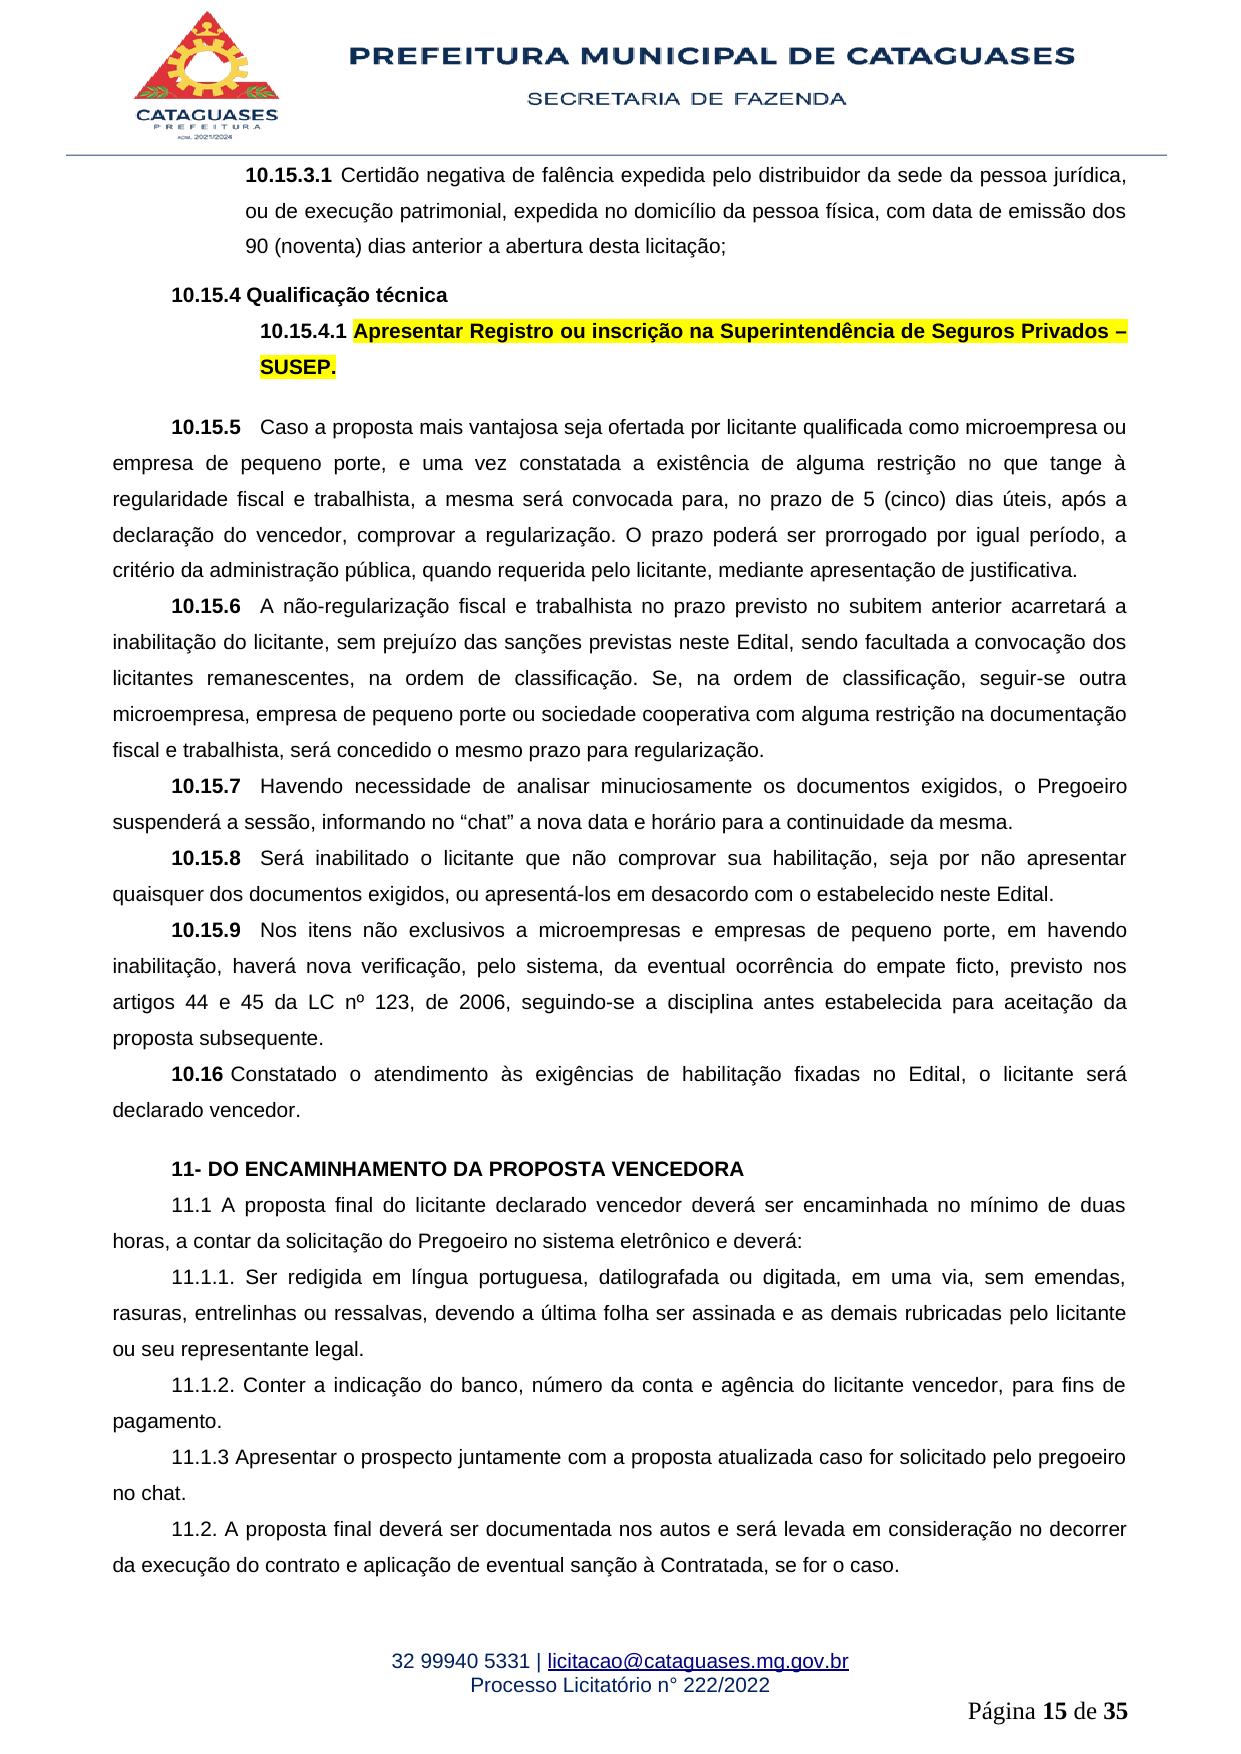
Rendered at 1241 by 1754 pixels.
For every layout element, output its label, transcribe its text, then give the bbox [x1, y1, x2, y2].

list Será inabilitado o licitante que não comprovar sua habilitação, seja por não apresentar quaisquer dos documentos exigidos, ou apresentá-los em desacordo com o estabelecido neste Edital. [112, 846, 1128, 906]
picture [66, 0, 1167, 183]
list Nos itens não exclusivos a microempresas e empresas de pequeno porte, em havendo inabilitação, haverá nova verificação, pelo sistema, da eventual ocorrência do empate ficto, previsto nos artigos 44 e 45 da LC nº 123, de 2006, seguindo-se a disciplina antes estabelecida para aceitação da proposta subsequente. [112, 918, 1128, 1049]
text 11.1 A proposta final do licitante declarado vencedor deverá ser encaminhada no mínimo de duas horas, a contar da solicitação do Pregoeiro no sistema eletrônico e deverá: [112, 1193, 1128, 1253]
text 11.1.2. Conter a indicação do banco, número da conta e agência do licitante vencedor, para fins de pagamento. [112, 1373, 1128, 1433]
list DO ENCAMINHAMENTO DA PROPOSTA VENCEDORA [112, 1157, 1128, 1181]
list Certidão negativa de falência expedida pelo distribuidor da sede da pessoa jurídica, ou de execução patrimonial, expedida no domicílio da pessoa física, com data de emissão dos 90 (noventa) dias anterior a abertura desta licitação; [245, 162, 1128, 258]
list 10.15.4.1 Apresentar Registro ou inscrição na Superintendência de Seguros Privados – SUSEP. [260, 319, 1128, 379]
list Constatado o atendimento às exigências de habilitação fixadas no Edital, o licitante será declarado vencedor. [112, 1061, 1128, 1121]
list A não-regularização fiscal e trabalhista no prazo previsto no subitem anterior acarretará a inabilitação do licitante, sem prejuízo das sanções previstas neste Edital, sendo facultada a convocação dos licitantes remanescentes, na ordem de classificação. Se, na ordem de classificação, seguir-se outra microempresa, empresa de pequeno porte ou sociedade cooperativa com alguma restrição na documentação fiscal e trabalhista, será concedido o mesmo prazo para regularização. [112, 594, 1128, 762]
text 11.1.1. Ser redigida em língua portuguesa, datilografada ou digitada, em uma via, sem emendas, rasuras, entrelinhas ou ressalvas, devendo a última folha ser assinada e as demais rubricadas pelo licitante ou seu representante legal. [112, 1265, 1128, 1361]
list Qualificação técnica [171, 283, 1128, 307]
list Caso a proposta mais vantajosa seja ofertada por licitante qualificada como microempresa ou empresa de pequeno porte, e uma vez constatada a existência de alguma restrição no que tange à regularidade fiscal e trabalhista, a mesma será convocada para, no prazo de 5 (cinco) dias úteis, após a declaração do vencedor, comprovar a regularização. O prazo poderá ser prorrogado por igual período, a critério da administração pública, quando requerida pelo licitante, mediante apresentação de justificativa. [112, 414, 1128, 582]
list Havendo necessidade de analisar minuciosamente os documentos exigidos, o Pregoeiro suspenderá a sessão, informando no “chat” a nova data e horário para a continuidade da mesma. [112, 774, 1128, 834]
text 11.2. A proposta final deverá ser documentada nos autos e será levada em consideração no decorrer da execução do contrato e aplicação de eventual sanção à Contratada, se for o caso. [112, 1517, 1128, 1577]
text 11.1.3 Apresentar o prospecto juntamente com a proposta atualizada caso for solicitado pelo pregoeiro no chat. [112, 1445, 1128, 1505]
